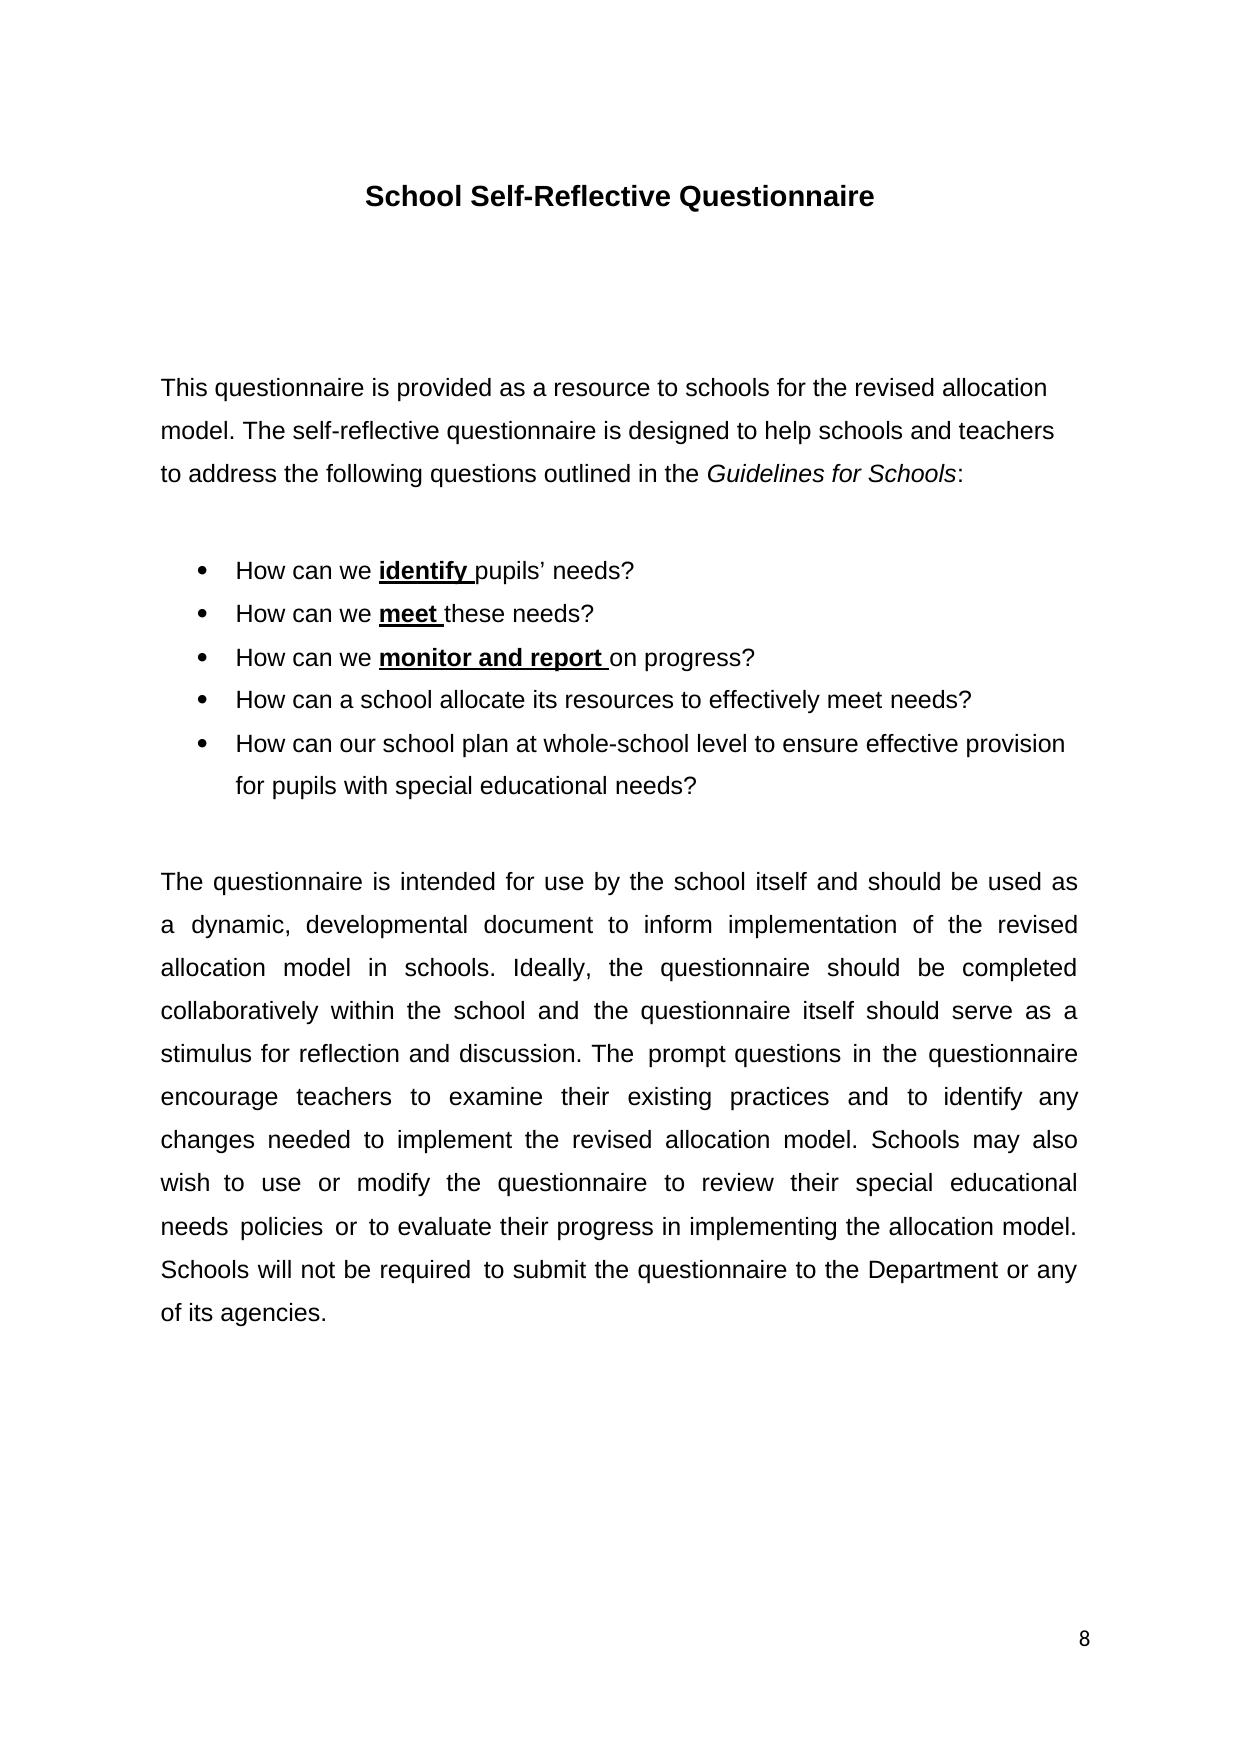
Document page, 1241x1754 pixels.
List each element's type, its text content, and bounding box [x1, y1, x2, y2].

list How can a school allocate its resources to effectively meet needs? [198, 686, 1090, 714]
list How can our school plan at whole-school level to ensure effective provision for pupils with special educational needs? [198, 729, 1077, 799]
text The questionnaire is intended for use by the school itself and should be used as a dynamic, developmental document to inform implementation of the revised allocation model in schools. Ideally, the questionnaire should be completed collaboratively within the school and the questionnaire itself should serve as a stimulus for reflection and discussion. The prompt questions in the questionnaire encourage teachers to examine their existing practices and to identify any changes needed to implement the revised allocation model. Schools may also wish to use or modify the questionnaire to review their special educational needs policies or to evaluate their progress in implementing the allocation model. Schools will not be required to submit the questionnaire to the Department or any of its agencies. [160, 866, 1078, 1326]
list How can we identify pupils’ needs? [198, 556, 1090, 585]
subtitle School Self-Reflective Questionnaire [150, 179, 1090, 213]
list How can we monitor and report on progress? [198, 643, 1090, 671]
text This questionnaire is provided as a resource to schools for the revised allocation model. The self-reflective questionnaire is designed to help schools and teachers to address the following questions outlined in the Guidelines for Schools: [160, 373, 1070, 488]
list How can we meet these needs? [198, 599, 1090, 628]
